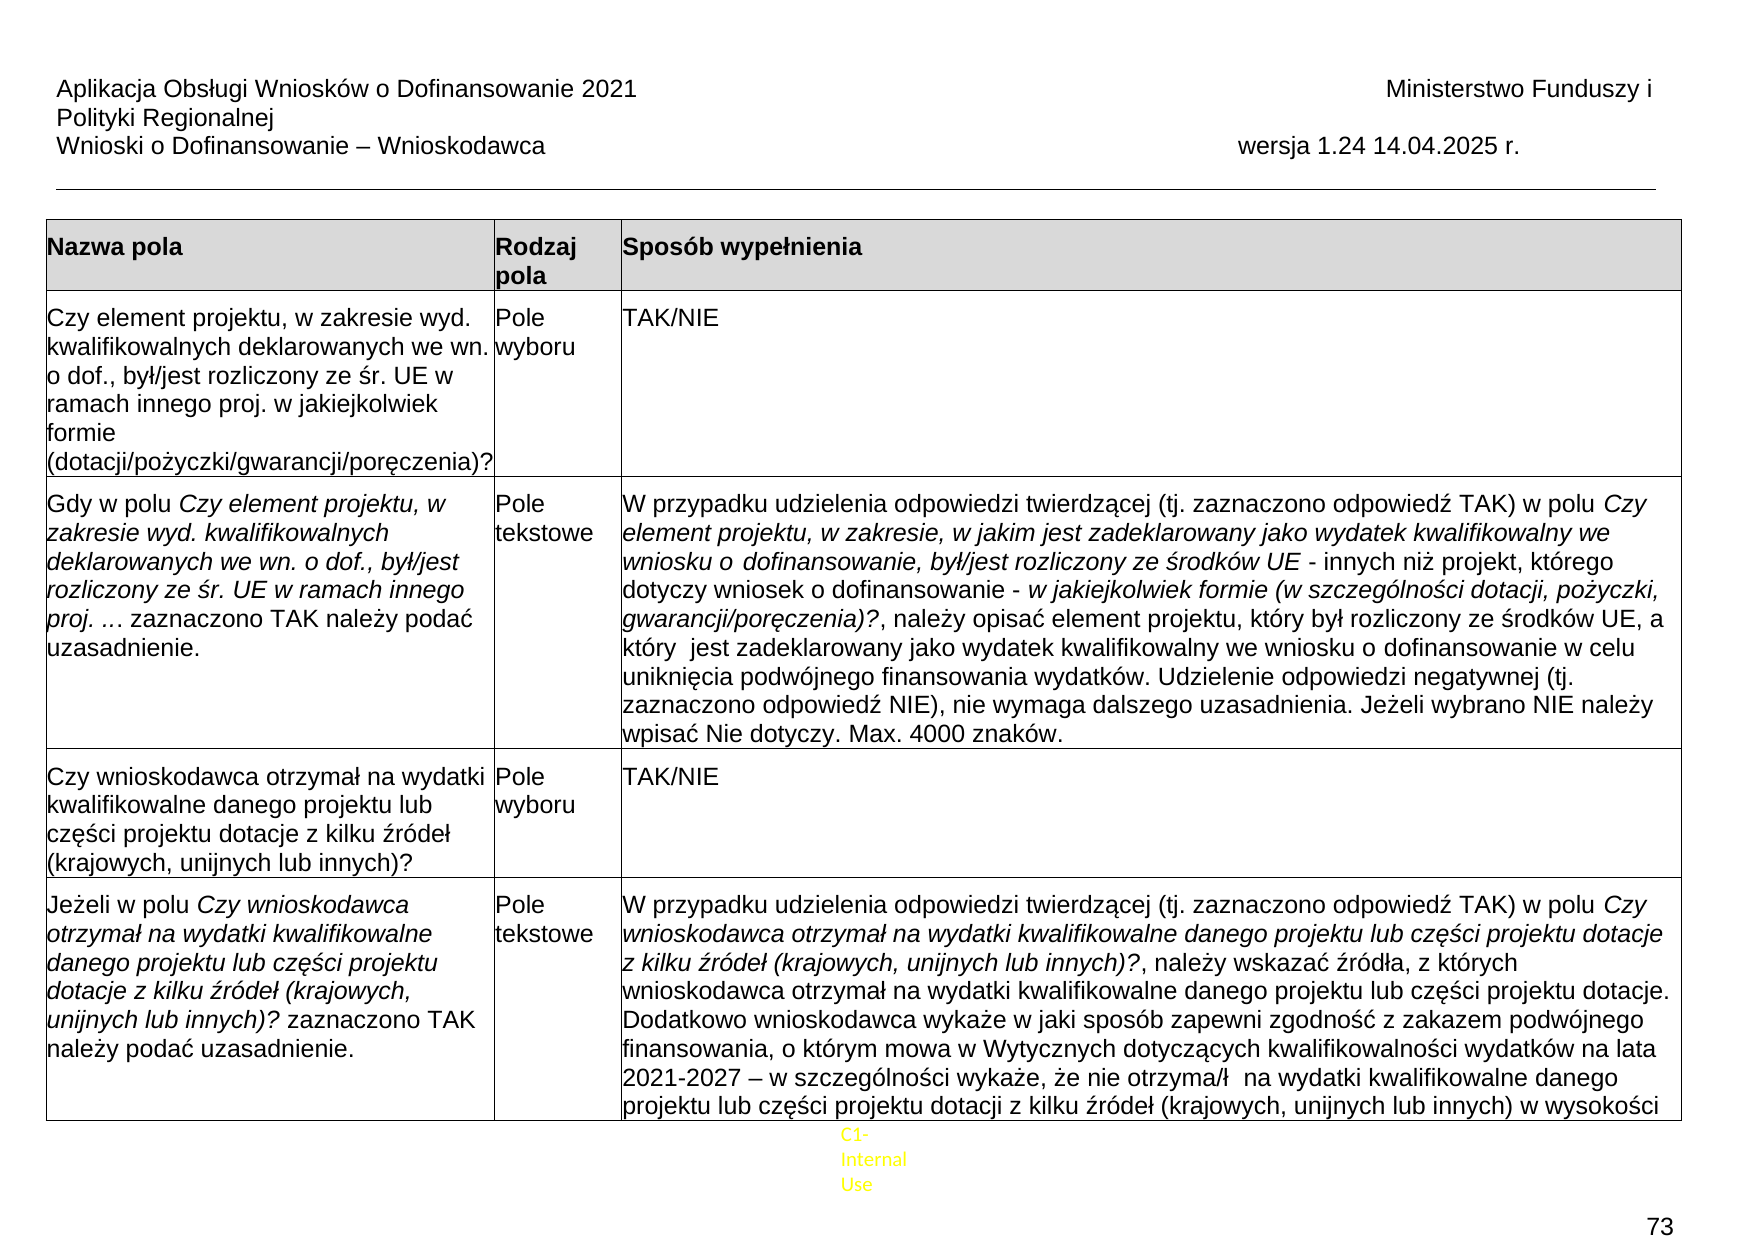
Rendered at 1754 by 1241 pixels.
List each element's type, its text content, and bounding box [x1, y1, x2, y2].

table_cell Gdy w polu Czy element projektu, w zakresie wyd. kwalifikowalnych deklarowanych we wn. o dof., był/jest rozliczony ze śr. UE w ramach innego proj. ... zaznaczono TAK należy podać uzasadnienie. [47, 477, 494, 748]
table_header Sposób wypełnienia [622, 220, 1681, 290]
table_cell TAK/NIE [622, 749, 1681, 877]
table_header Rodzaj pola [495, 220, 621, 290]
table_cell Pole wyboru [495, 291, 621, 476]
table_cell Czy wnioskodawca otrzymał na wydatki kwalifikowalne danego projektu lub części projektu dotacje z kilku źródeł (krajowych, unijnych lub innych)? [47, 749, 494, 877]
table_cell TAK/NIE [622, 291, 1681, 476]
table_cell Pole tekstowe [495, 878, 621, 1120]
table_header Nazwa pola [47, 220, 494, 290]
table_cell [622, 878, 1681, 1120]
table_cell Czy element projektu, w zakresie wyd. kwalifikowalnych deklarowanych we wn. o dof., był/jest rozliczony ze śr. UE w ramach innego proj. w jakiejkolwiek formie (dotacji/pożyczki/gwarancji/poręczenia)? [47, 291, 494, 476]
table_cell Pole tekstowe [495, 477, 621, 748]
table_cell Pole wyboru [495, 749, 621, 877]
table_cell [47, 878, 494, 1120]
table_cell W przypadku udzielenia odpowiedzi twierdzącej (tj. zaznaczono odpowiedź TAK) w polu Czy element projektu, w zakresie, w jakim jest zadeklarowany jako wydatek kwalifikowalny we wniosku o dofinansowanie, był/jest rozliczony ze środków UE - innych niż projekt, którego dotyczy wniosek o dofinansowanie - w jakiejkolwiek formie (w szczególności dotacji, pożyczki, gwarancji/poręczenia)?, należy opisać element projektu, który był rozliczony ze środków UE, a który jest zadeklarowany jako wydatek kwalifikowalny we wniosku o dofinansowanie w celu uniknięcia podwójnego finansowania wydatków. Udzielenie odpowiedzi negatywnej (tj. zaznaczono odpowiedź NIE), nie wymaga dalszego uzasadnienia. Jeżeli wybrano NIE należy wpisać Nie dotyczy. Max. 4000 znaków. [622, 477, 1681, 748]
